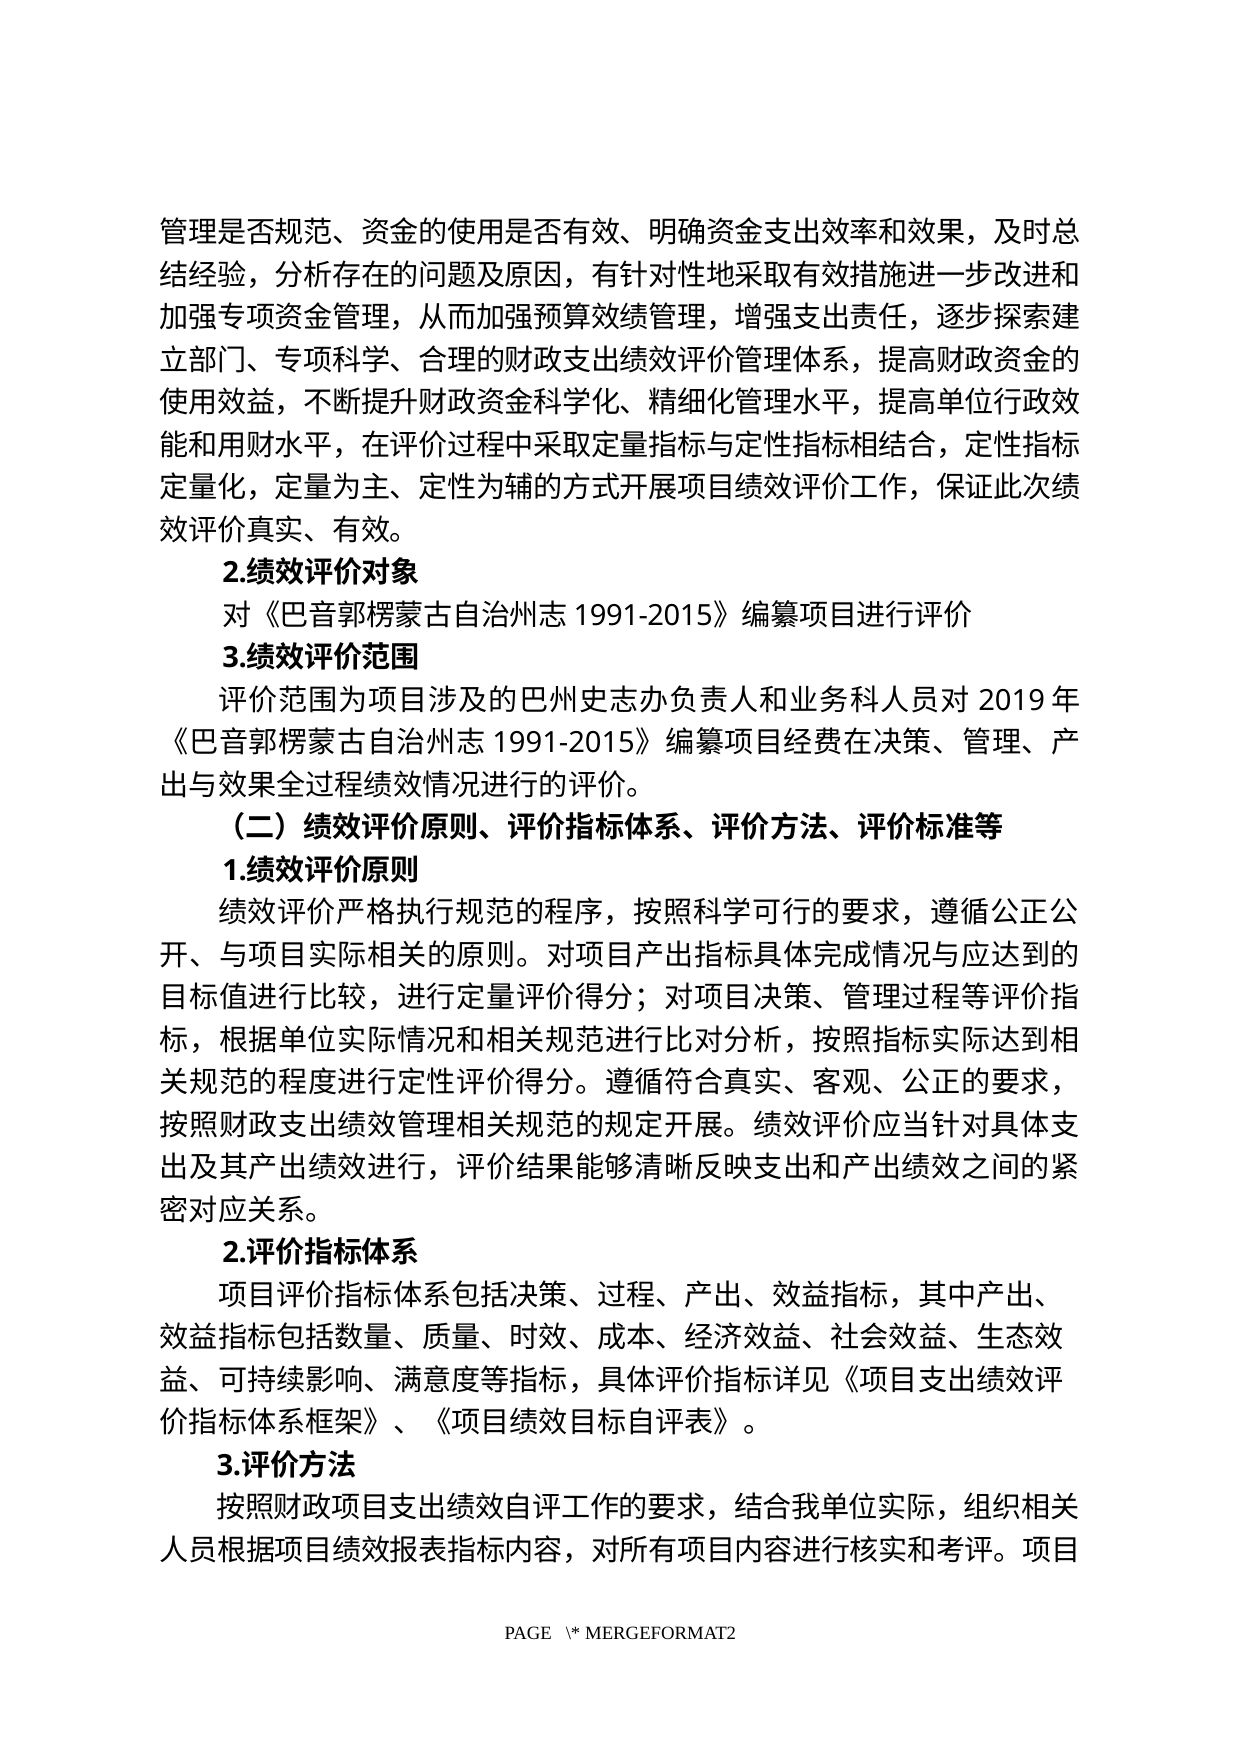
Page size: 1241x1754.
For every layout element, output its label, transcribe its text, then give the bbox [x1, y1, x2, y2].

text 2.评价指标体系 [222, 1229, 1081, 1271]
text 3.评价方法 [159, 1441, 1081, 1484]
text 绩效评价严格执行规范的程序，按照科学可行的要求，遵循公正公开、与项目实际相关的原则。对项目产出指标具体完成情况与应达到的目标值进行比较，进行定量评价得分；对项目决策、管理过程等评价指标，根据单位实际情况和相关规范进行比对分析，按照指标实际达到相关规范的程度进行定性评价得分。遵循符合真实、客观、公正的要求，按照财政支出绩效管理相关规范的规定开展。绩效评价应当针对具体支出及其产出绩效进行，评价结果能够清晰反映支出和产出绩效之间的紧密对应关系。 [159, 889, 1081, 1229]
text 3.绩效评价范围 [222, 634, 1081, 676]
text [159, 209, 1081, 549]
text 项目评价指标体系包括决策、过程、产出、效益指标，其中产出、效益指标包括数量、质量、时效、成本、经济效益、社会效益、生态效益、可持续影响、满意度等指标，具体评价指标详见《项目支出绩效评价指标体系框架》、《项目绩效目标自评表》。 [159, 1271, 1081, 1441]
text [159, 1484, 1081, 1569]
text 对《巴音郭楞蒙古自治州志1991-2015》编纂项目进行评价 [222, 591, 1081, 634]
text 1.绩效评价原则 [222, 846, 1081, 889]
text 评价范围为项目涉及的巴州史志办负责人和业务科人员对2019年《巴音郭楞蒙古自治州志1991-2015》编纂项目经费在决策、管理、产出与效果全过程绩效情况进行的评价。 [159, 676, 1081, 804]
text （二）绩效评价原则、评价指标体系、评价方法、评价标准等 [159, 804, 1081, 846]
text 2.绩效评价对象 [222, 549, 1081, 591]
